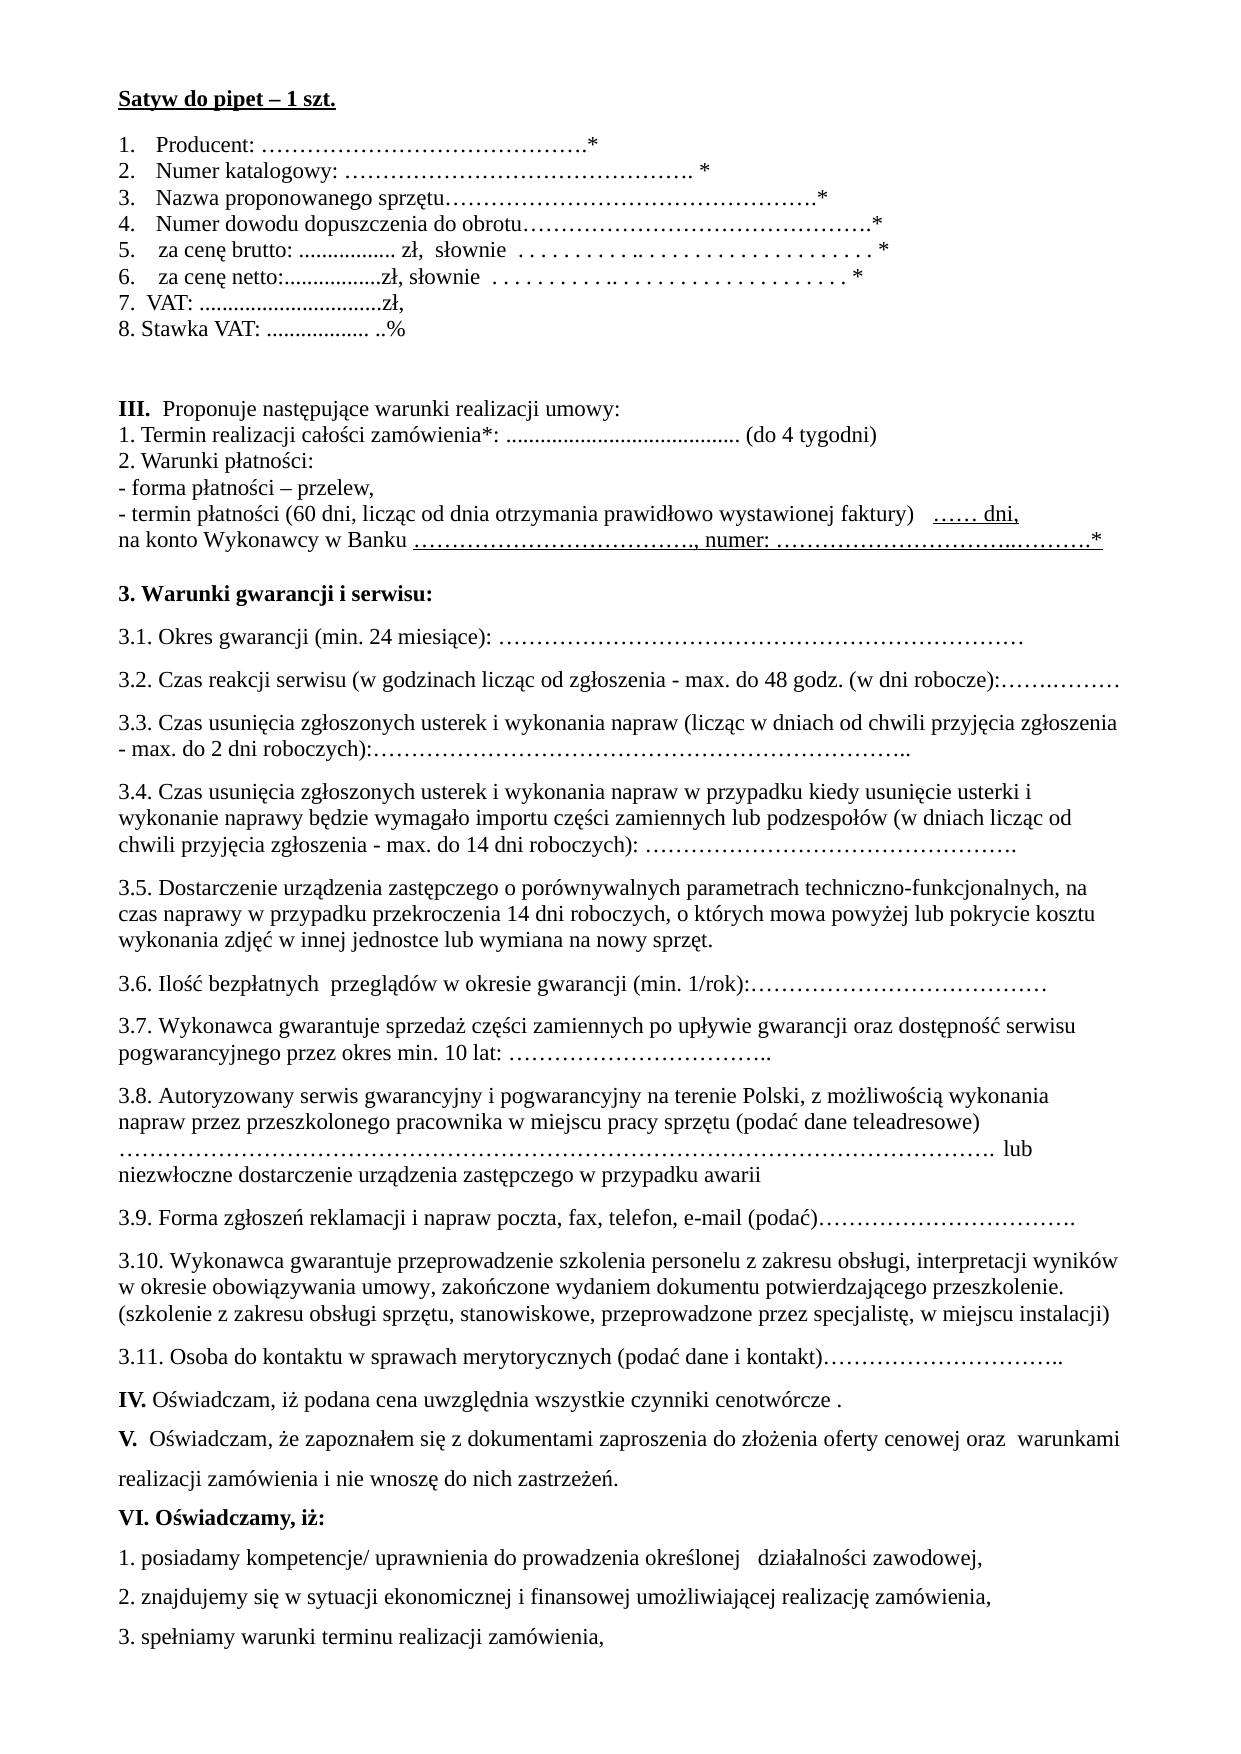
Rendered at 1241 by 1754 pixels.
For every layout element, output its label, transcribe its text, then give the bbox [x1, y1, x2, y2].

text 3.3. Czas usunięcia zgłoszonych usterek i wykonania napraw (licząc w dniach od chwili przyjęcia zgłoszenia - max. do 2 dni roboczych):…………………………………………………………….. [118, 709, 1122, 761]
text - termin płatności (60 dni, licząc od dnia otrzymania prawidłowo wystawionej faktury) …… dni, [118, 500, 1122, 526]
text 3.2. Czas reakcji serwisu (w godzinach licząc od zgłoszenia - max. do 48 godz. (w dni robocze):…….……… [118, 666, 1122, 692]
text 3.10. Wykonawca gwarantuje przeprowadzenie szkolenia personelu z zakresu obsługi, interpretacji wyników w okresie obowiązywania umowy, zakończone wydaniem dokumentu potwierdzającego przeszkolenie. (szkolenie z zakresu obsługi sprzętu, stanowiskowe, przeprowadzone przez specjalistę, w miejscu instalacji) [118, 1247, 1122, 1326]
text 7. VAT: ................................zł, 8. Stawka VAT: .................. ..% [118, 289, 1122, 342]
list Producent: …………………………………….* [118, 131, 1122, 157]
text VI. Oświadczamy, iż: [118, 1504, 1122, 1531]
text 1. posiadamy kompetencje/ uprawnienia do prowadzenia określonej działalności zawodowej, [118, 1544, 1122, 1570]
text IV. Oświadczam, iż podana cena uwzględnia wszystkie czynniki cenotwórcze . [118, 1386, 1122, 1412]
text 5. za cenę brutto: ................. zł, słownie . . . . . . . . . . .. . . . . . . . . . . . . . . . . . . . . * [118, 236, 1122, 263]
text - forma płatności – przelew, [118, 474, 1122, 500]
text na konto Wykonawcy w Banku ………………………………., numer: …………………………..……….* [118, 526, 1122, 553]
text 3.6. Ilość bezpłatnych przeglądów w okresie gwarancji (min. 1/rok):………………………………… [118, 969, 1122, 996]
text V. Oświadczam, że zapoznałem się z dokumentami zaproszenia do złożenia oferty cenowej oraz warunkami realizacji zamówienia i nie wnoszę do nich zastrzeżeń. [118, 1425, 1122, 1491]
text 3. spełniamy warunki terminu realizacji zamówienia, [118, 1623, 1122, 1649]
text 1. Termin realizacji całości zamówienia*: ......................................... (do 4 tygodni) [118, 421, 1122, 447]
text 3.9. Forma zgłoszeń reklamacji i napraw poczta, fax, telefon, e-mail (podać)……………………………. [118, 1204, 1122, 1230]
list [118, 184, 1122, 210]
text 3.8. Autoryzowany serwis gwarancyjny i pogwarancyjny na terenie Polski, z możliwością wykonania napraw przez przeszkolonego pracownika w miejscu pracy sprzętu (podać dane teleadresowe) ……………………………………………………………………………………………………. lub niezwłoczne dostarczenie urządzenia zastępczego w przypadku awarii [118, 1082, 1122, 1187]
text 3.5. Dostarczenie urządzenia zastępczego o porównywalnych parametrach techniczno-funkcjonalnych, na czas naprawy w przypadku przekroczenia 14 dni roboczych, o których mowa powyżej lub pokrycie kosztu wykonania zdjęć w innej jednostce lub wymiana na nowy sprzęt. [118, 874, 1122, 953]
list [118, 210, 1122, 236]
text 3.4. Czas usunięcia zgłoszonych usterek i wykonania napraw w przypadku kiedy usunięcie usterki i wykonanie naprawy będzie wymagało importu części zamiennych lub podzespołów (w dniach licząc od chwili przyjęcia zgłoszenia - max. do 14 dni roboczych): …………………………………………. [118, 778, 1122, 857]
text Satyw do pipet – 1 szt. [118, 86, 1122, 112]
text 3. Warunki gwarancji i serwisu: [118, 580, 1122, 606]
text 3.7. Wykonawca gwarantuje sprzedaż części zamiennych po upływie gwarancji oraz dostępność serwisu pogwarancyjnego przez okres min. 10 lat: …………………………….. [118, 1013, 1122, 1065]
text III. Proponuje następujące warunki realizacji umowy: [118, 368, 1122, 421]
text 2. Warunki płatności: [118, 447, 1122, 474]
text 2. znajdujemy się w sytuacji ekonomicznej i finansowej umożliwiającej realizację zamówienia, [118, 1583, 1122, 1609]
text 3.1. Okres gwarancji (min. 24 miesiące): …………………………………………………………… [118, 623, 1122, 649]
list Numer katalogowy: ………………………………………. * [118, 157, 1122, 184]
text 6. za cenę netto:.................zł, słownie . . . . . . . . . . .. . . . . . . . . . . . . . . . . . . . . * [118, 263, 1122, 289]
text 3.11. Osoba do kontaktu w sprawach merytorycznych (podać dane i kontakt)………………………….. [118, 1343, 1122, 1369]
